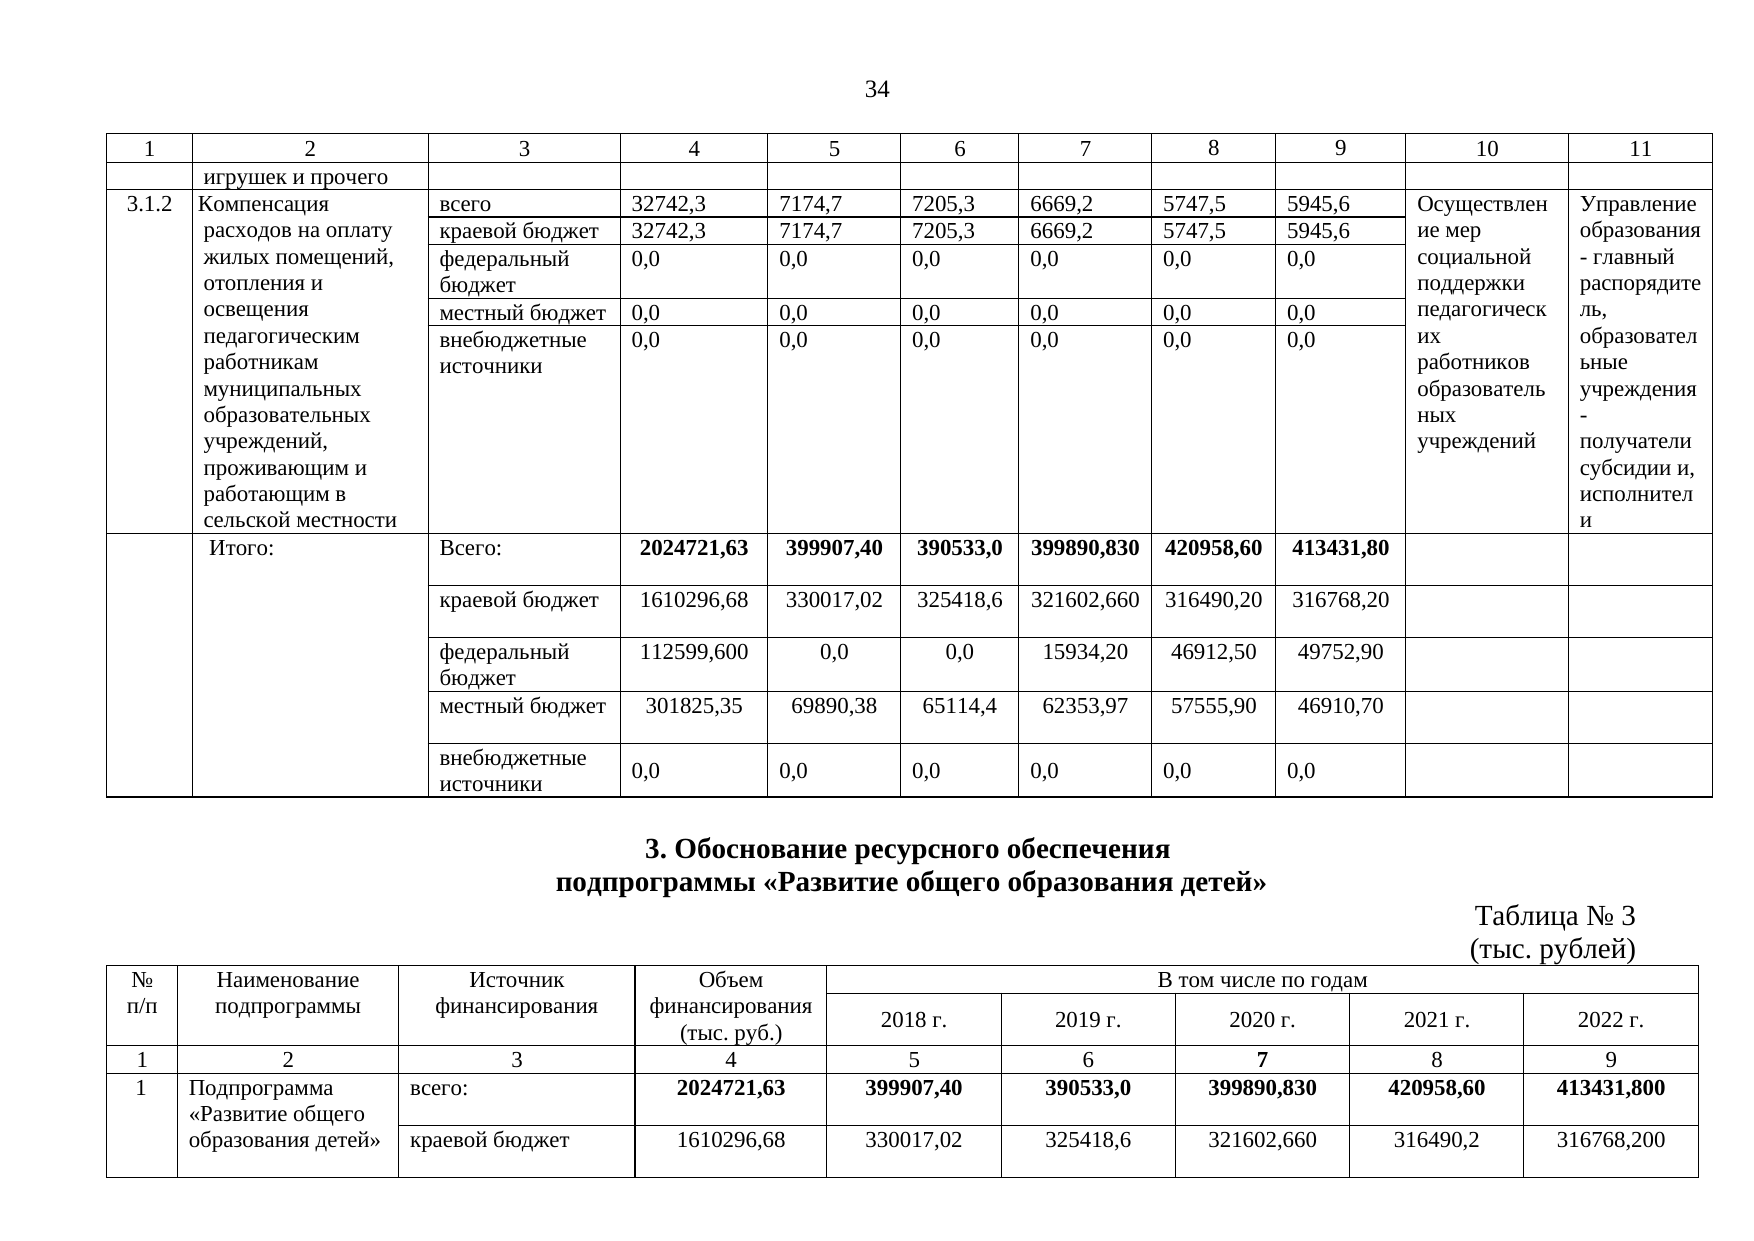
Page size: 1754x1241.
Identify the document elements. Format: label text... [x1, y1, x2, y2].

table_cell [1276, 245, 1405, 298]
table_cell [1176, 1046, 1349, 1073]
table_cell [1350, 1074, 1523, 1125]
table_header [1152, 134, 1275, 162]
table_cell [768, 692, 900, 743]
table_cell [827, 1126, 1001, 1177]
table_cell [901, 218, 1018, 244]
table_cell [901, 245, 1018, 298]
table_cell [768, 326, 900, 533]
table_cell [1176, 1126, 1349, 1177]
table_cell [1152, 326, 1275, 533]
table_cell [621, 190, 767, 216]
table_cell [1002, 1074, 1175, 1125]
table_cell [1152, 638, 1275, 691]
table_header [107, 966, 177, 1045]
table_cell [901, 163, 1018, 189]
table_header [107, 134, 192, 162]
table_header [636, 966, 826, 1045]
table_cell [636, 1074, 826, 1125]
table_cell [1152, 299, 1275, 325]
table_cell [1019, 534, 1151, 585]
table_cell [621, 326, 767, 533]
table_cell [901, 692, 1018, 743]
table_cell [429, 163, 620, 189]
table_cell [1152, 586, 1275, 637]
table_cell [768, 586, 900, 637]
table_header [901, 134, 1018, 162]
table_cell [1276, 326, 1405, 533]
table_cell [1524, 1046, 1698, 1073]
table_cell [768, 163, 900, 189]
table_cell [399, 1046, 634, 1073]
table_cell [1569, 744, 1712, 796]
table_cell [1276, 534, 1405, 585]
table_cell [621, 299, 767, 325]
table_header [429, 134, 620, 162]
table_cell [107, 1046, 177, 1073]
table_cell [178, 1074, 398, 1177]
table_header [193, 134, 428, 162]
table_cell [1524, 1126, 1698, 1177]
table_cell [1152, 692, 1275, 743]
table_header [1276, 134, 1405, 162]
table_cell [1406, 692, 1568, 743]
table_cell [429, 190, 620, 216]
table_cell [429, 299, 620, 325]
text Таблица № 3 [118, 898, 1636, 932]
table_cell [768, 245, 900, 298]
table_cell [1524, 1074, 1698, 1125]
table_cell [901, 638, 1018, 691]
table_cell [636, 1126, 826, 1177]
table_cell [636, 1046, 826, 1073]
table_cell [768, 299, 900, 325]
text 3. Обоснование ресурсного обеспечения подпрограммы «Развитие общего образования детей» [187, 831, 1636, 898]
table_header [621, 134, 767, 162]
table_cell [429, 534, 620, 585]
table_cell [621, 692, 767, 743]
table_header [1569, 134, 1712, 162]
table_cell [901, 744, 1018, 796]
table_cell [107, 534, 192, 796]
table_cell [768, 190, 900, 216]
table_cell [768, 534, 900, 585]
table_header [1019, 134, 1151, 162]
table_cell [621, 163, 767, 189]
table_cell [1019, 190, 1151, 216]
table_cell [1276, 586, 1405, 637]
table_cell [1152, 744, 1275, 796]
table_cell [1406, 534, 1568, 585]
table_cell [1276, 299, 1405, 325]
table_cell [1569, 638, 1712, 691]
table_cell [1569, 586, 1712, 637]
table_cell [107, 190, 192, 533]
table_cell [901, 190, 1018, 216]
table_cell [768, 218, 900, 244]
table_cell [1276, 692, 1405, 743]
text (тыс. рублей) [118, 932, 1636, 965]
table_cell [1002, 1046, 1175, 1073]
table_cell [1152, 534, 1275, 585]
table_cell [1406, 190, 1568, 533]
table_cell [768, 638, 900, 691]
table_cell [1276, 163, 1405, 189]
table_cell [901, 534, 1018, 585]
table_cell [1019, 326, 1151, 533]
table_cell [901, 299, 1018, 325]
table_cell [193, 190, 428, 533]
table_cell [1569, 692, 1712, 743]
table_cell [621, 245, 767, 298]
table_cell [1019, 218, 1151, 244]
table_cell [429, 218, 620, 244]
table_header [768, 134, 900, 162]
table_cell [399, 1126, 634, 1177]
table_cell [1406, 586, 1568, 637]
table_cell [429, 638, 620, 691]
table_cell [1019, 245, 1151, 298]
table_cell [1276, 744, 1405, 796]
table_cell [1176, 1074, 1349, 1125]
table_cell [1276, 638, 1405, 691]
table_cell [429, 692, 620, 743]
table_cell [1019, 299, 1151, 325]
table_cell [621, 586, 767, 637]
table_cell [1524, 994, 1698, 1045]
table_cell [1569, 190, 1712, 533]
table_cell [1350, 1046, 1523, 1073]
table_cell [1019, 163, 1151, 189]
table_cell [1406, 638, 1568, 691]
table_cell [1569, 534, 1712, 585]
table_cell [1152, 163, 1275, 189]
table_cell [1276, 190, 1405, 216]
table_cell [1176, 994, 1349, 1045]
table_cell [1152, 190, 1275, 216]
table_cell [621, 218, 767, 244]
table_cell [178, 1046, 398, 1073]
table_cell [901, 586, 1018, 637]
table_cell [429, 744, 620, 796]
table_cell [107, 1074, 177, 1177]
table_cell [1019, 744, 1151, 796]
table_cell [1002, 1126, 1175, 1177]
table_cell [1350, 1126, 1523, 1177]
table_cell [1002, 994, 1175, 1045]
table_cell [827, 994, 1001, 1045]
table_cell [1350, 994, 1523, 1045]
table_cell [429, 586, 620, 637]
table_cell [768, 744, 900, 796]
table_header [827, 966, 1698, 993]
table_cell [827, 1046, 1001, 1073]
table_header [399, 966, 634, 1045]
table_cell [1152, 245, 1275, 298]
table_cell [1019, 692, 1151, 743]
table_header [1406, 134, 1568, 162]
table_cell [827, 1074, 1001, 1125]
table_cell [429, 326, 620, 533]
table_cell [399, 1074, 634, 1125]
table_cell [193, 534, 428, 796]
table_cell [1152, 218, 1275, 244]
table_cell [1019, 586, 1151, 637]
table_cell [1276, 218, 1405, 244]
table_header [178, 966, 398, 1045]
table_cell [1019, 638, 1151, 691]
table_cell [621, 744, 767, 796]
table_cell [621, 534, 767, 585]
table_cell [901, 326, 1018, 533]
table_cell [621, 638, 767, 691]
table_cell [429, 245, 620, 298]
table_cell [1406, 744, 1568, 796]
